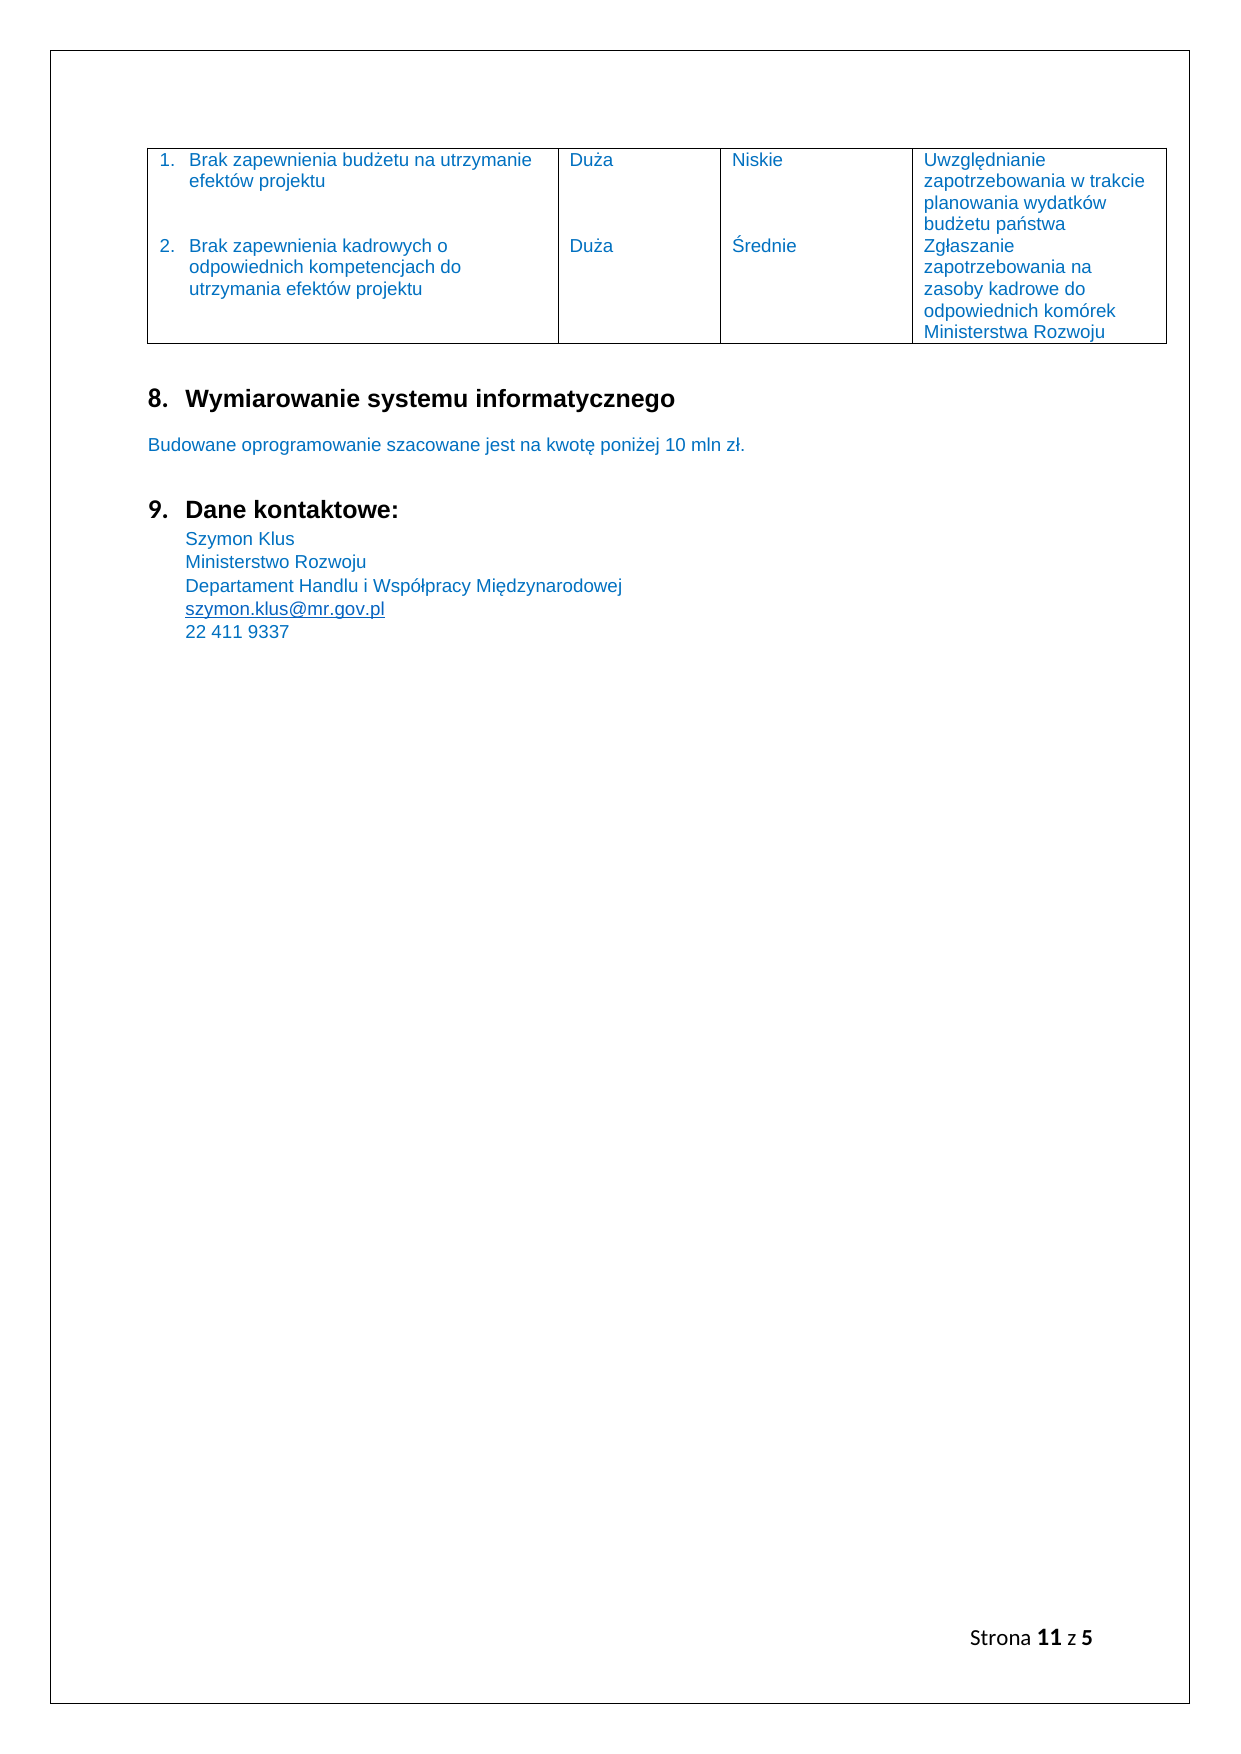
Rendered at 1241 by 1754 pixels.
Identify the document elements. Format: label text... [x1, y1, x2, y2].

list Dane kontaktowe: [148, 492, 1093, 526]
list 22 411 9337 [185, 621, 1093, 643]
list szymon.klus@mr.gov.pl [185, 598, 1093, 619]
list Departament Handlu i Współpracy Międzynarodowej [185, 574, 1093, 596]
table_cell Niskie Średnie [721, 149, 912, 343]
text Budowane oprogramowanie szacowane jest na kwotę poniżej 10 mln zł. [148, 433, 1093, 455]
list Szymon Klus [185, 528, 1093, 550]
table_cell Duża Duża [559, 149, 720, 343]
table_cell Brak zapewnienia budżetu na utrzymanie efektów projektu Brak zapewnienia kadrowych o odpowiednich kompetencjach do utrzymania efektów projektu [148, 149, 558, 343]
list Wymiarowanie systemu informatycznego [148, 381, 1093, 414]
table_cell Uwzględnianie zapotrzebowania w trakcie planowania wydatków budżetu państwa Zgłaszanie zapotrzebowania na zasoby kadrowe do odpowiednich komórek Ministerstwa Rozwoju [913, 149, 1166, 343]
list Ministerstwo Rozwoju [185, 551, 1093, 573]
